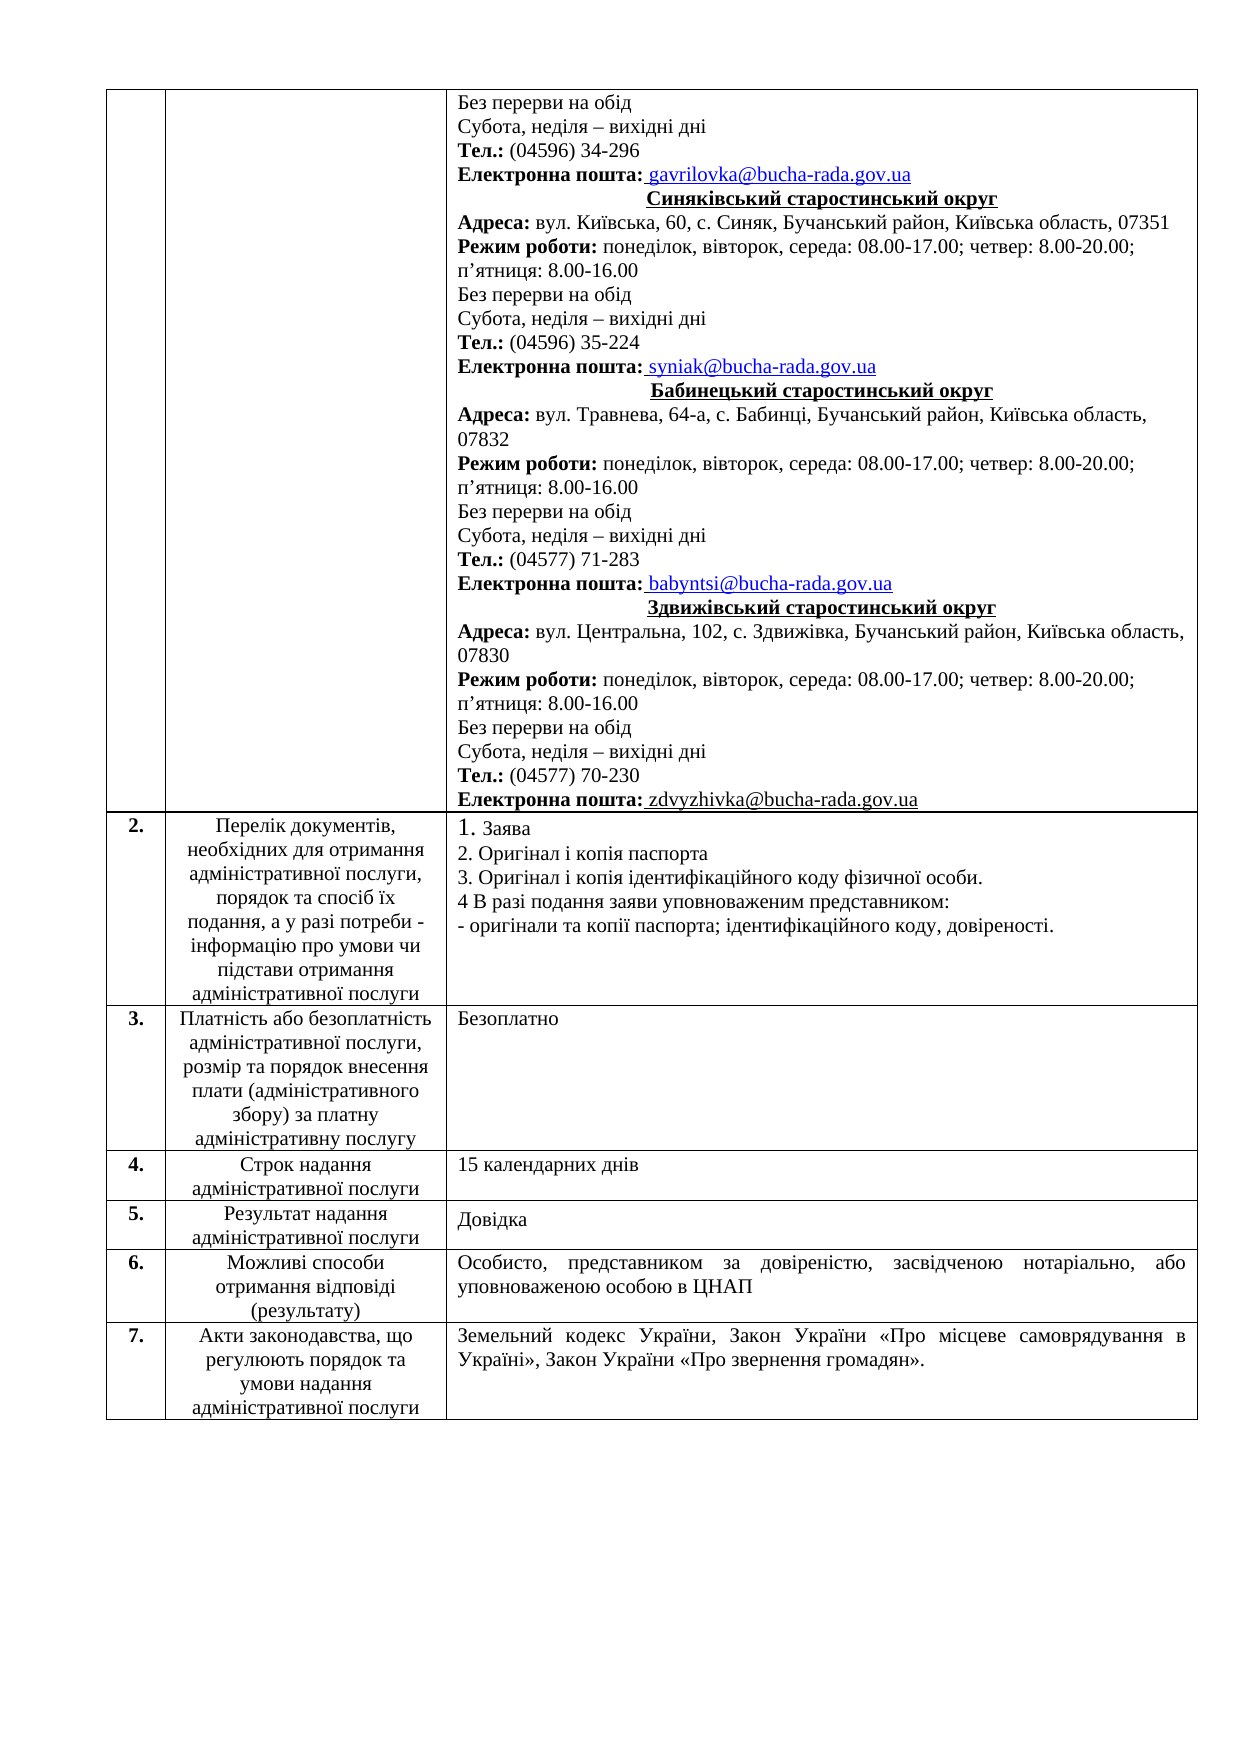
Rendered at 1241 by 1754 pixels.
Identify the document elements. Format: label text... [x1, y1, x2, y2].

table_cell Результат надання адміністративної послуги [166, 1201, 224, 1249]
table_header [166, 90, 446, 811]
table_cell 6. [107, 1250, 165, 1322]
table_cell Строк надання адміністративної послуги [166, 1151, 240, 1199]
table_cell Довідка [447, 1201, 1197, 1249]
table_cell 3. [107, 1006, 165, 1150]
table_cell 1. Заява 2. Оригінал і копія паспорта 3. Оригінал і копія ідентифікаційного коду фізичної особи. 4 В разі подання заяви уповноваженим представником: - оригінали та копії паспорта; ідентифікаційного коду, довіреності. [447, 813, 1197, 1005]
table_cell Можливі способи отримання відповіді (результату) [361, 1250, 446, 1322]
table_cell Особисто, представником за довіреністю, засвідченою нотаріально, або уповноваженою особою в ЦНАП [447, 1250, 1197, 1322]
table_cell Платність або безоплатність адміністративної послуги, розмір та порядок внесення плати (адміністративного збору) за платну адміністративну послугу [166, 1006, 233, 1150]
table_cell 7. [107, 1323, 165, 1419]
table_cell 2. [107, 813, 165, 1005]
table_cell Можливі способи отримання відповіді (результату) [166, 1250, 251, 1322]
table_cell Платність або безоплатність адміністративної послуги, розмір та порядок внесення плати (адміністративного збору) за платну адміністративну послугу [379, 1006, 446, 1150]
table_cell Безоплатно [447, 1006, 1197, 1150]
table_cell Акти законодавства, що регулюють порядок та умови надання адміністративної послуги [372, 1323, 446, 1419]
table_cell Земельний кодекс України, Закон України «Про місцеве самоврядування в Україні», Закон України «Про звернення громадян». [447, 1323, 1197, 1419]
table_cell 4. [107, 1151, 165, 1199]
table_cell 5. [107, 1201, 165, 1249]
table_cell Результат надання адміністративної послуги [388, 1201, 446, 1249]
table_cell Строк надання адміністративної послуги [371, 1151, 446, 1199]
table_header 1. [107, 90, 165, 811]
table_cell 15 календарних днів [447, 1151, 1197, 1199]
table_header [447, 90, 1197, 811]
table_cell Акти законодавства, що регулюють порядок та умови надання адміністративної послуги [166, 1323, 240, 1419]
